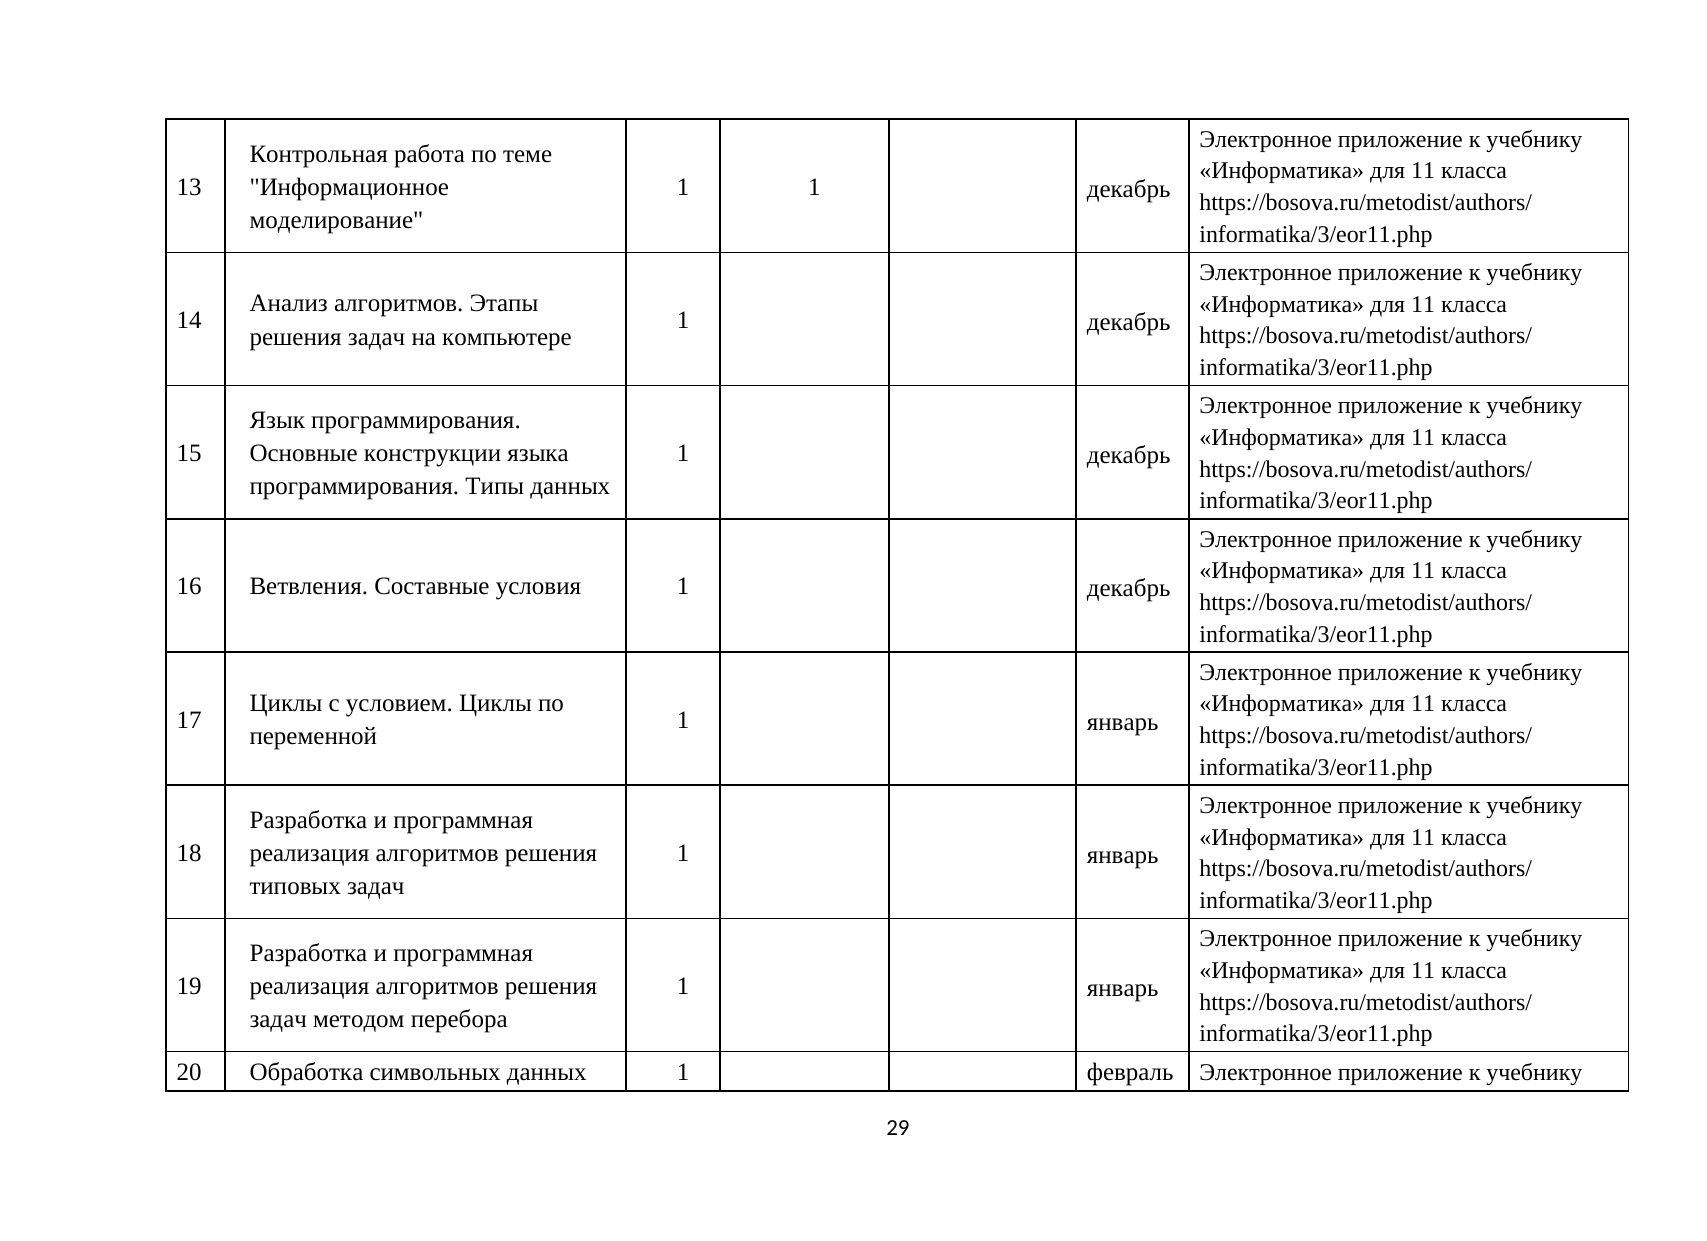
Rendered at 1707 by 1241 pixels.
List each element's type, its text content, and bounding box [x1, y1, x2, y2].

table_cell январь [1077, 786, 1188, 917]
table_cell 17 [167, 653, 224, 784]
table_cell февраль [1077, 1052, 1188, 1090]
table_cell [721, 1052, 888, 1090]
table_cell Язык программирования. Основные конструкции языка программирования. Типы данных [226, 386, 625, 518]
table_cell Разработка и программная реализация алгоритмов решения задач методом перебора [226, 919, 625, 1051]
table_cell 19 [167, 919, 224, 1051]
table_cell [721, 386, 888, 518]
table_cell Разработка и программная реализация алгоритмов решения типовых задач [226, 786, 625, 917]
table_cell декабрь [1077, 386, 1188, 518]
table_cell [226, 1052, 625, 1090]
table_cell январь [1077, 919, 1188, 1051]
table_cell 1 [627, 786, 719, 917]
table_cell [890, 919, 1075, 1051]
table_cell Ветвления. Составные условия [226, 520, 625, 651]
table_cell Циклы с условием. Циклы по переменной [226, 653, 625, 784]
table_cell Электронное приложение к учебнику «Информатика» для 11 класса https://bosova.ru/metodist/authors/informatika/3/eor11.php [1190, 786, 1628, 917]
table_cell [1190, 1052, 1628, 1090]
table_cell Электронное приложение к учебнику «Информатика» для 11 класса https://bosova.ru/metodist/authors/informatika/3/eor11.php [1190, 520, 1628, 651]
table_cell [890, 386, 1075, 518]
table_cell [890, 1052, 1075, 1090]
table_cell [721, 653, 888, 784]
table_cell Электронное приложение к учебнику «Информатика» для 11 класса https://bosova.ru/metodist/authors/informatika/3/eor11.php [1190, 653, 1628, 784]
table_cell [721, 253, 888, 384]
table_cell [890, 120, 1075, 251]
table_cell Электронное приложение к учебнику «Информатика» для 11 класса https://bosova.ru/metodist/authors/informatika/3/eor11.php [1190, 919, 1628, 1051]
table_cell 18 [167, 786, 224, 917]
table_cell [890, 786, 1075, 917]
table_cell 1 [627, 386, 719, 518]
table_cell [890, 253, 1075, 384]
table_cell 1 [627, 120, 719, 251]
table_cell 1 [627, 653, 719, 784]
table_cell 20 [167, 1052, 224, 1090]
table_cell [721, 520, 888, 651]
table_cell 1 [627, 253, 719, 384]
table_cell [890, 520, 1075, 651]
table_cell декабрь [1077, 520, 1188, 651]
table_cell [1190, 120, 1628, 251]
table_cell 15 [167, 386, 224, 518]
table_cell Электронное приложение к учебнику «Информатика» для 11 класса https://bosova.ru/metodist/authors/informatika/3/eor11.php [1190, 386, 1628, 518]
table_cell 1 [721, 120, 888, 251]
table_cell 1 [627, 1052, 719, 1090]
table_cell 16 [167, 520, 224, 651]
table_cell декабрь [1077, 253, 1188, 384]
table_cell [721, 786, 888, 917]
table_cell 1 [627, 520, 719, 651]
table_cell январь [1077, 653, 1188, 784]
table_cell 13 [167, 120, 224, 251]
table_cell [890, 653, 1075, 784]
table_cell [721, 919, 888, 1051]
table_cell Контрольная работа по теме "Информационное моделирование" [226, 120, 625, 251]
table_cell 14 [167, 253, 224, 384]
table_cell декабрь [1077, 120, 1188, 251]
table_cell 1 [627, 919, 719, 1051]
table_cell Электронное приложение к учебнику «Информатика» для 11 класса https://bosova.ru/metodist/authors/informatika/3/eor11.php [1190, 253, 1628, 384]
table_cell Анализ алгоритмов. Этапы решения задач на компьютере [226, 253, 625, 384]
